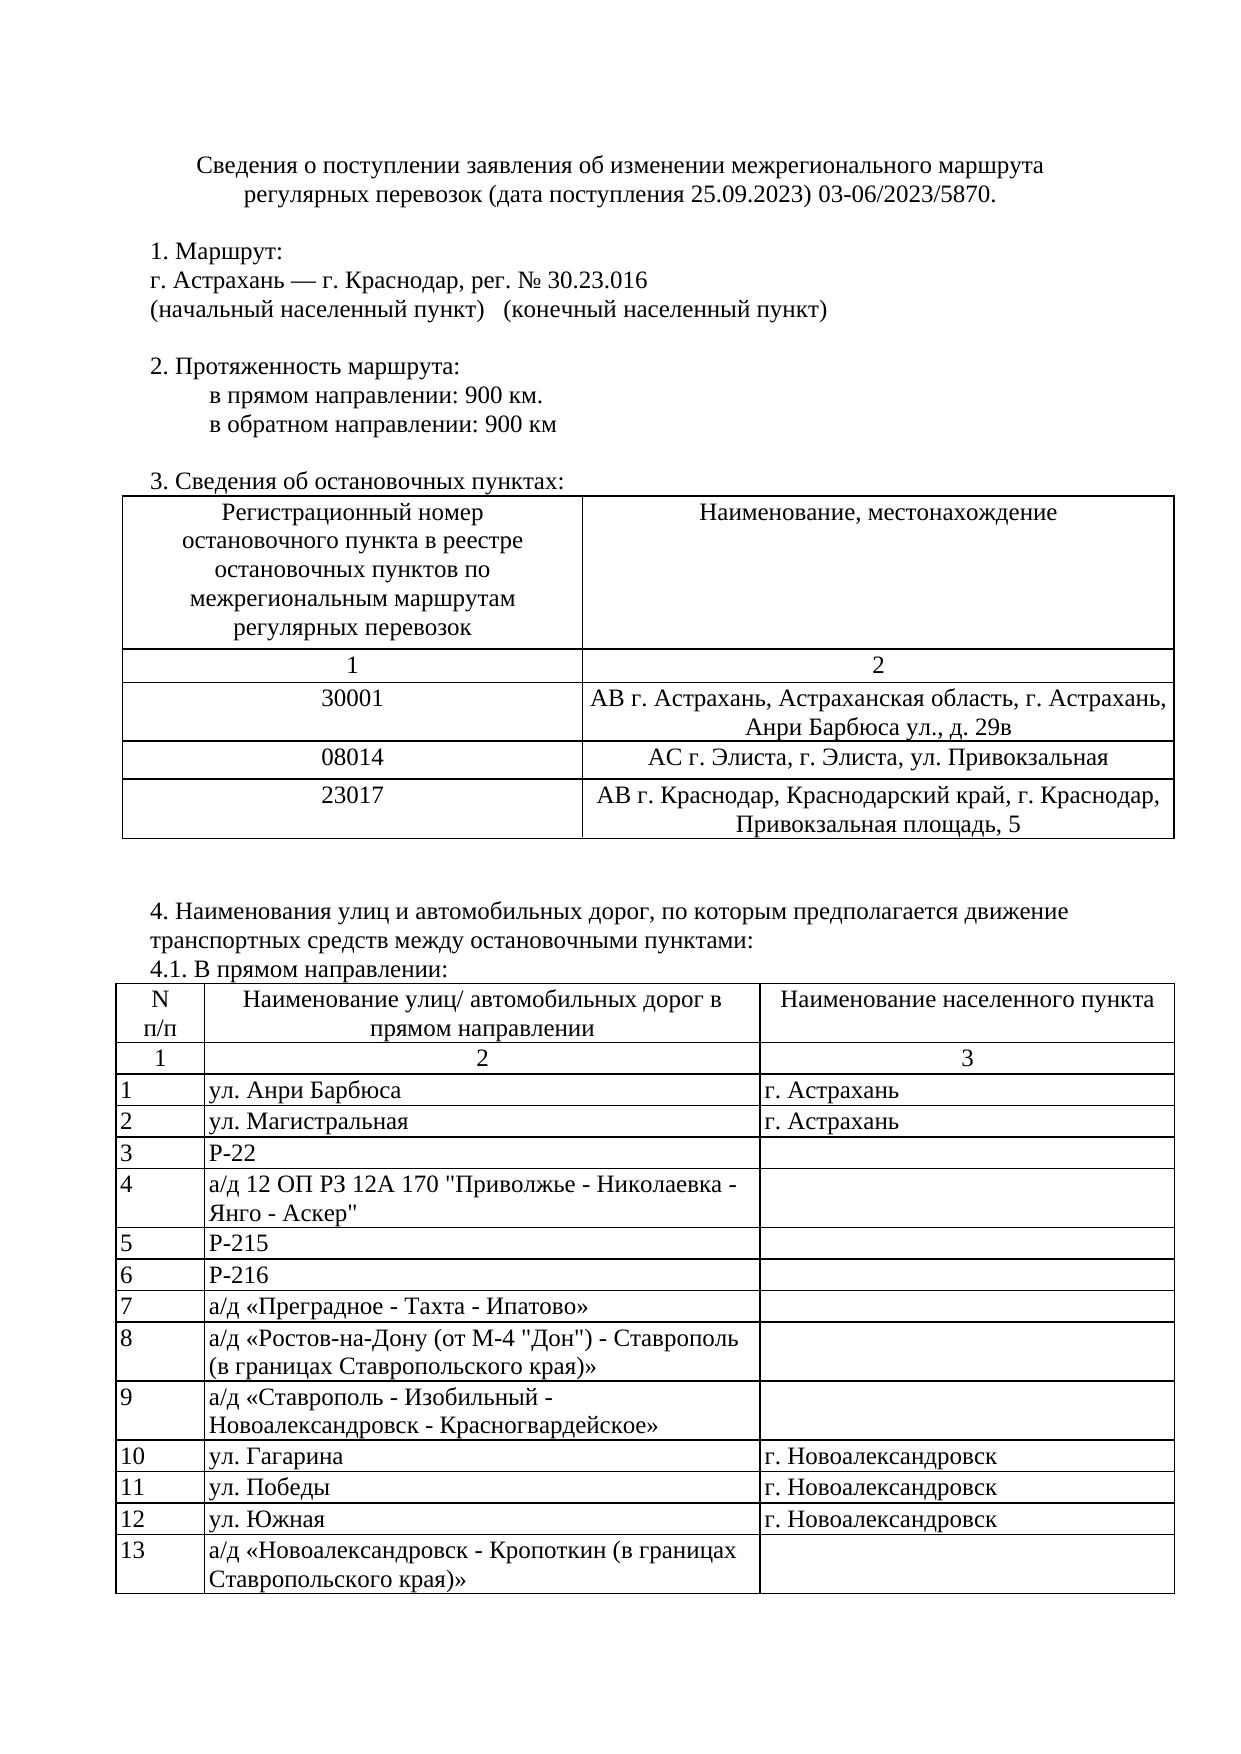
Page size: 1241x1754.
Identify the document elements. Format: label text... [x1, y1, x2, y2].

table_cell г. Астрахань [761, 1075, 1174, 1105]
table_cell 08014 [123, 742, 582, 778]
table_cell Р-216 [205, 1260, 759, 1289]
table_header Наименование улиц/ автомобильных дорог в прямом направлении [205, 984, 759, 1042]
text 4. Наименования улиц и автомобильных дорог, по которым предполагается движение транспортных средств между остановочными пунктами: [150, 896, 1090, 954]
table_cell 1 [117, 1043, 204, 1073]
table_cell г. Новоалександровск [761, 1504, 1174, 1533]
table_cell 9 [117, 1382, 204, 1439]
table_cell Р-22 [205, 1138, 759, 1168]
table_cell 7 [117, 1291, 204, 1321]
text г. Астрахань — г. Краснодар, рег. № 30.23.016 [150, 265, 1090, 294]
table_cell 2 [205, 1043, 759, 1073]
text в обратном направлении: 900 км [150, 409, 1090, 437]
table_header N п/п [117, 984, 204, 1042]
table_cell г. Новоалександровск [761, 1472, 1174, 1502]
table_cell [761, 1323, 1174, 1380]
table_cell ул. Южная [205, 1504, 759, 1533]
table_cell АВ г. Краснодар, Краснодарский край, г. Краснодар, Привокзальная площадь, 5 [583, 780, 1173, 837]
table_cell а/д «Ростов-на-Дону (от М-4 "Дон") - Ставрополь (в границах Ставропольского края)» [205, 1323, 759, 1380]
table_cell ул. Победы [205, 1472, 759, 1502]
table_cell 12 [117, 1504, 204, 1533]
table_cell ул. Гагарина [205, 1441, 759, 1471]
text 3. Сведения об остановочных пунктах: [150, 466, 1090, 495]
table_cell 5 [117, 1228, 204, 1258]
table_cell [761, 1169, 1174, 1227]
table_cell [761, 1291, 1174, 1321]
table_cell АС г. Элиста, г. Элиста, ул. Привокзальная [583, 742, 1173, 778]
table_cell а/д «Преградное - Тахта - Ипатово» [205, 1291, 759, 1321]
table_cell а/д «Новоалександровск - Кропоткин (в границах Ставропольского края)» [205, 1535, 759, 1593]
table_cell а/д 12 ОП РЗ 12А 170 "Приволжье - Николаевка - Янго - Аскер" [205, 1169, 759, 1227]
table_cell 1 [123, 650, 582, 681]
text 1. Маршрут: [150, 236, 1090, 265]
table_cell 2 [583, 650, 1173, 681]
table_cell 13 [117, 1535, 204, 1593]
table_cell [761, 1260, 1174, 1289]
table_cell [761, 1138, 1174, 1168]
text 2. Протяженность маршрута: [150, 351, 1090, 380]
table_cell 23017 [123, 780, 582, 837]
text (начальный населенный пункт) (конечный населенный пункт) [150, 294, 1090, 322]
table_cell а/д «Ставрополь - Изобильный - Новоалександровск - Красногвардейское» [205, 1382, 759, 1439]
table_cell 2 [117, 1106, 204, 1136]
table_cell ул. Анри Барбюса [205, 1075, 759, 1105]
table_cell г. Новоалександровск [761, 1441, 1174, 1471]
table_header Наименование населенного пункта [761, 984, 1174, 1042]
table_header Наименование, местонахождение [583, 497, 1173, 648]
table_cell [761, 1535, 1174, 1593]
table_cell ул. Магистральная [205, 1106, 759, 1136]
table_cell 30001 [123, 683, 582, 740]
table_cell 6 [117, 1260, 204, 1289]
table_cell 11 [117, 1472, 204, 1502]
table_cell 8 [117, 1323, 204, 1380]
table_cell [761, 1382, 1174, 1439]
text Сведения о поступлении заявления об изменении межрегионального маршрута регулярных перевозок (дата поступления 25.09.2023) 03-06/2023/5870. [150, 150, 1090, 207]
text 4.1. В прямом направлении: [150, 954, 1090, 983]
table_cell Р-215 [205, 1228, 759, 1258]
table_header Регистрационный номер остановочного пункта в реестре остановочных пунктов по межрегиональным маршрутам регулярных перевозок [123, 497, 582, 648]
table_cell АВ г. Астрахань, Астраханская область, г. Астрахань, Анри Барбюса ул., д. 29в [583, 683, 1173, 740]
table_cell 4 [117, 1169, 204, 1227]
table_cell 3 [761, 1043, 1174, 1073]
table_cell [761, 1228, 1174, 1258]
table_cell 10 [117, 1441, 204, 1471]
text в прямом направлении: 900 км. [150, 380, 1090, 409]
table_cell 1 [117, 1075, 204, 1105]
table_cell 3 [117, 1138, 204, 1168]
table_cell г. Астрахань [761, 1106, 1174, 1136]
